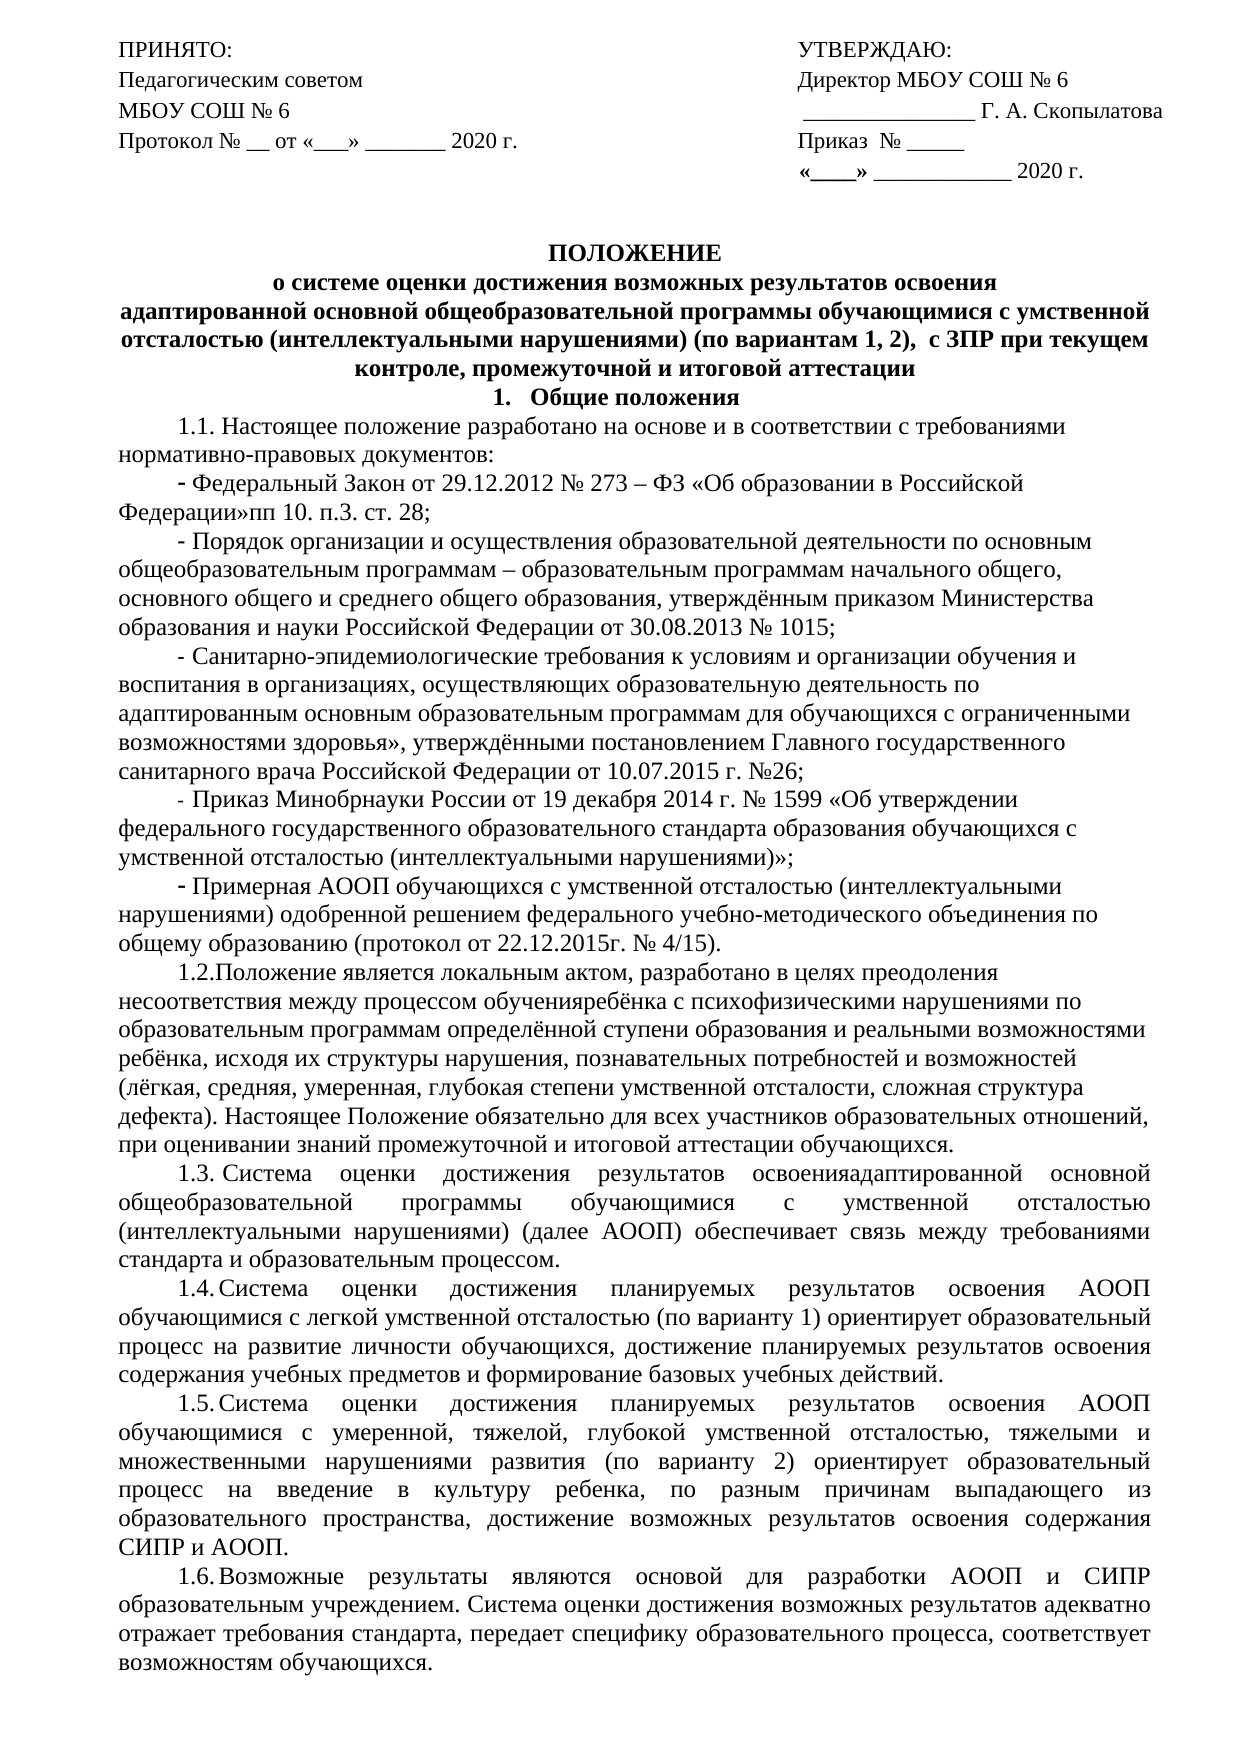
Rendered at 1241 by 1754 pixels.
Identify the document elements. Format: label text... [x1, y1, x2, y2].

list Приказ Минобрнауки России от 19 декабря 2014 г. № 1599 «Об утверждении федерального государственного образовательного стандарта образования обучающихся с умственной отсталостью (интеллектуальными нарушениями)»; [118, 784, 1152, 871]
list Федеральный Закон от 29.12.2012 № 273 – ФЗ «Об образовании в Российской Федерации»пп 10. п.3. ст. 28; [118, 468, 1152, 526]
text ПОЛОЖЕНИЕ [118, 217, 1152, 267]
list Общие положения [81, 382, 1152, 411]
table_header УТВЕРЖДАЮ: Директор МБОУ СОШ № 6 _______________ Г. А. Скопылатова Приказ № _____ «____» ____________ 2020 г. [679, 36, 1213, 217]
table_header ПРИНЯТО: Педагогическим советом МБОУ СОШ № 6 Протокол № __ от «___» _______ 2020 г. [107, 36, 679, 217]
text о системе оценки достижения возможных результатов освоения [118, 267, 1152, 296]
list Порядок организации и осуществления образовательной деятельности по основным общеобразовательным программам – образовательным программам начального общего, основного общего и среднего общего образования, утверждённым приказом Министерства образования и науки Российской Федерации от 30.08.2013 № 1015; [118, 526, 1152, 641]
list Санитарно-эпидемиологические требования к условиям и организации обучения и воспитания в организациях, осуществляющих образовательную деятельность по адаптированным основным образовательным программам для обучающихся с ограниченными возможностями здоровья», утверждёнными постановлением Главного государственного санитарного врача Российской Федерации от 10.07.2015 г. №26; [118, 641, 1152, 784]
text 1.3. Система оценки достижения результатов освоенияадаптированной основной общеобразовательной программы обучающимися с умственной отсталостью (интеллектуальными нарушениями) (далее АООП) обеспечивает связь между требованиями стандарта и образовательным процессом. [118, 1158, 1152, 1273]
text 1.2.Положение является локальным актом, разработано в целях преодоления несоответствия между процессом обученияребёнка с психофизическими нарушениями по образовательным программам определённой ступени образования и реальными возможностями ребёнка, исходя их структуры нарушения, познавательных потребностей и возможностей (лёгкая, средняя, умеренная, глубокая степени умственной отсталости, сложная структура дефекта). Настоящее Положение обязательно для всех участников образовательных отношений, при оценивании знаний промежуточной и итоговой аттестации обучающихся. [118, 957, 1152, 1158]
text 1.4. Система оценки достижения планируемых результатов освоения АООП обучающимися с легкой умственной отсталостью (по варианту 1) ориентирует образовательный процесс на развитие личности обучающихся, достижение планируемых результатов освоения содержания учебных предметов и формирование базовых учебных действий. [118, 1273, 1152, 1388]
text 1.6. Возможные результаты являются основой для разработки АООП и СИПР образовательным учреждением. Система оценки достижения возможных результатов адекватно отражает требования стандарта, передает специфику образовательного процесса, соответствует возможностям обучающихся. [118, 1561, 1152, 1676]
text адаптированной основной общеобразовательной программы обучающимися с умственной отсталостью (интеллектуальными нарушениями) (по вариантам 1, 2), с ЗПР при текущем контроле, промежуточной и итоговой аттестации [118, 296, 1152, 382]
list 1.1. Настоящее положение разработано на основе и в соответствии с требованиями нормативно-правовых документов: [118, 411, 1152, 468]
list Примерная АООП обучающихся с умственной отсталостью (интеллектуальными нарушениями) одобренной решением федерального учебно-методического объединения по общему образованию (протокол от 22.12.2015г. № 4/15). [118, 871, 1152, 957]
text 1.5. Система оценки достижения планируемых результатов освоения АООП обучающимися с умеренной, тяжелой, глубокой умственной отсталостью, тяжелыми и множественными нарушениями развития (по варианту 2) ориентирует образовательный процесс на введение в культуру ребенка, по разным причинам выпадающего из образовательного пространства, достижение возможных результатов освоения содержания СИПР и АООП. [118, 1388, 1152, 1561]
